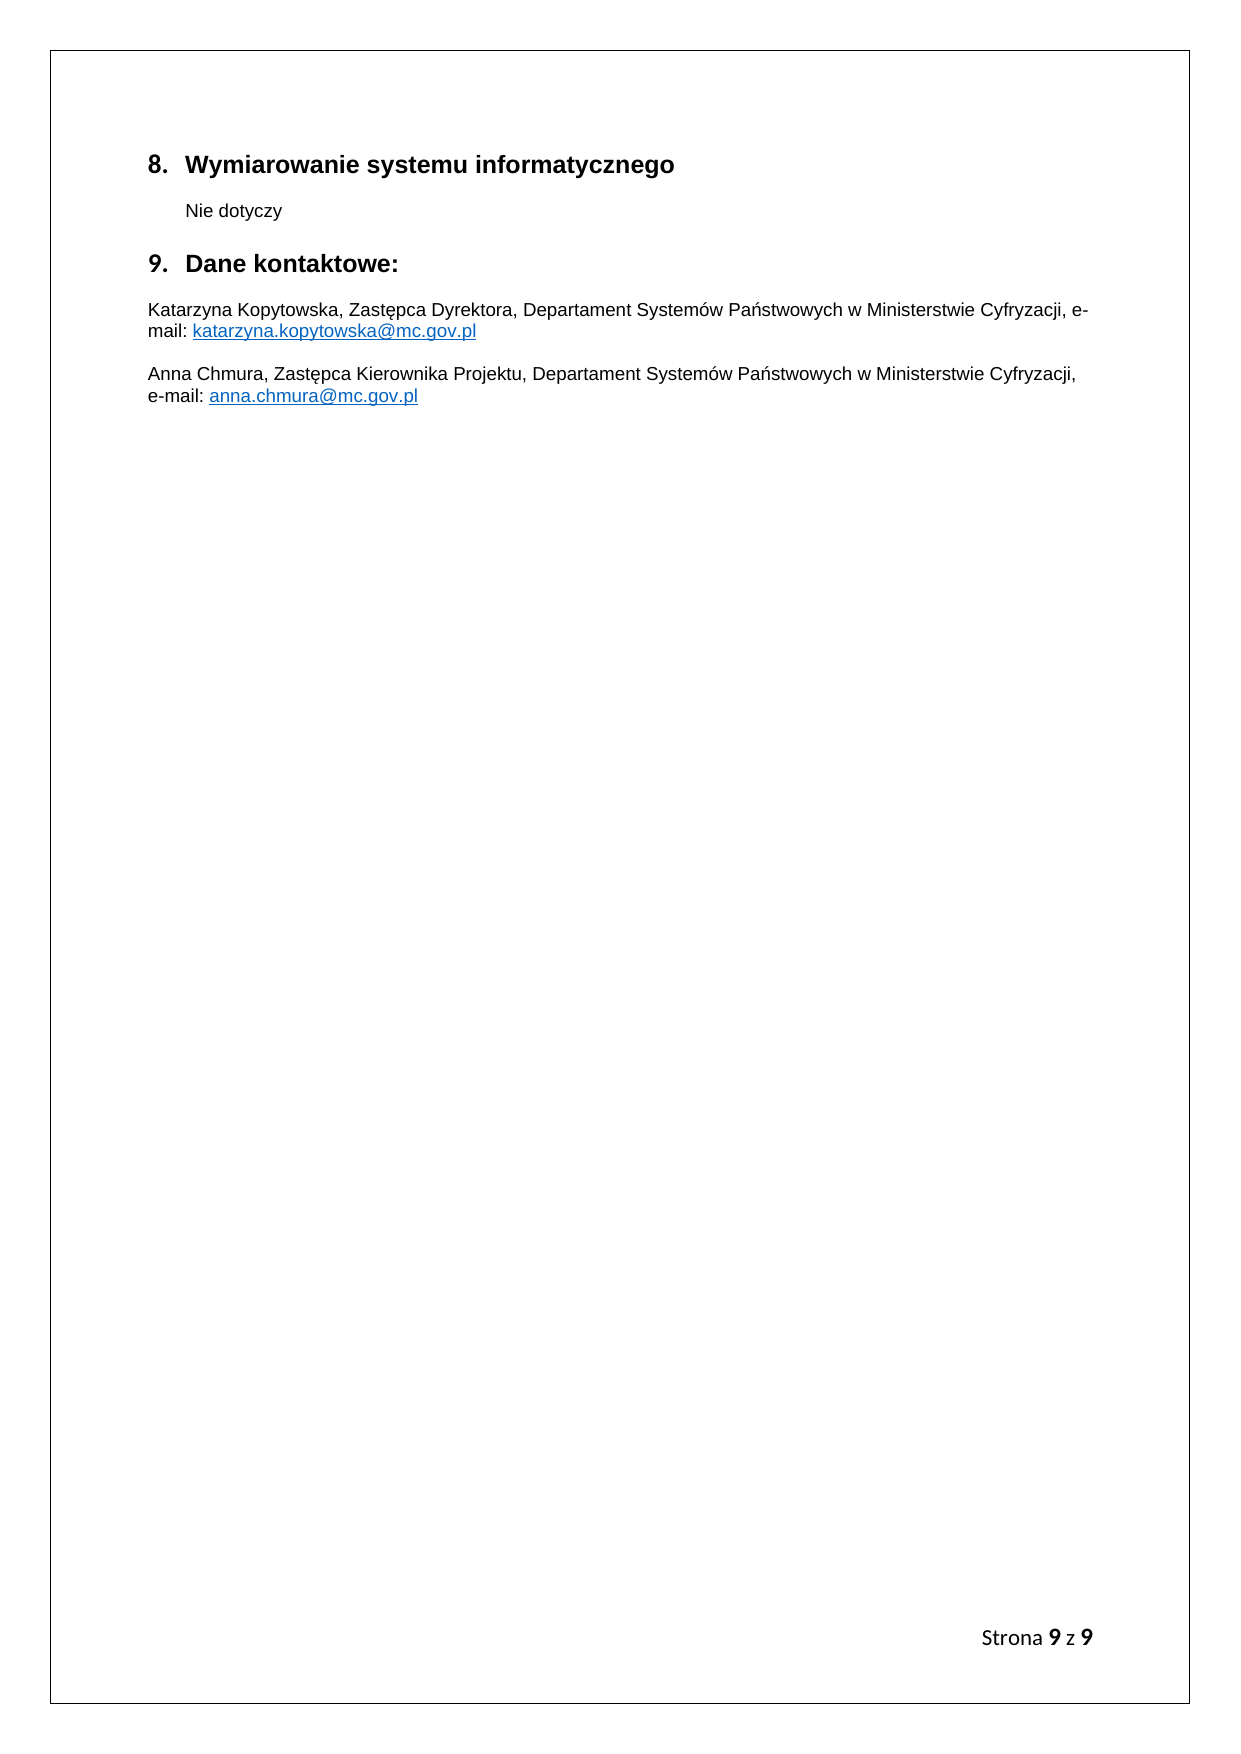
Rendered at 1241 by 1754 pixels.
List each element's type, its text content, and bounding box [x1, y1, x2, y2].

text Katarzyna Kopytowska, Zastępca Dyrektora, Departament Systemów Państwowych w Ministerstwie Cyfryzacji, e-mail: katarzyna.kopytowska@mc.gov.pl [148, 298, 1093, 342]
list Nie dotyczy [185, 200, 1093, 221]
list Dane kontaktowe: [148, 246, 1093, 279]
text Anna Chmura, Zastępca Kierownika Projektu, Departament Systemów Państwowych w Ministerstwie Cyfryzacji, e-mail: anna.chmura@mc.gov.pl [148, 363, 1093, 406]
list Wymiarowanie systemu informatycznego [148, 147, 1093, 181]
